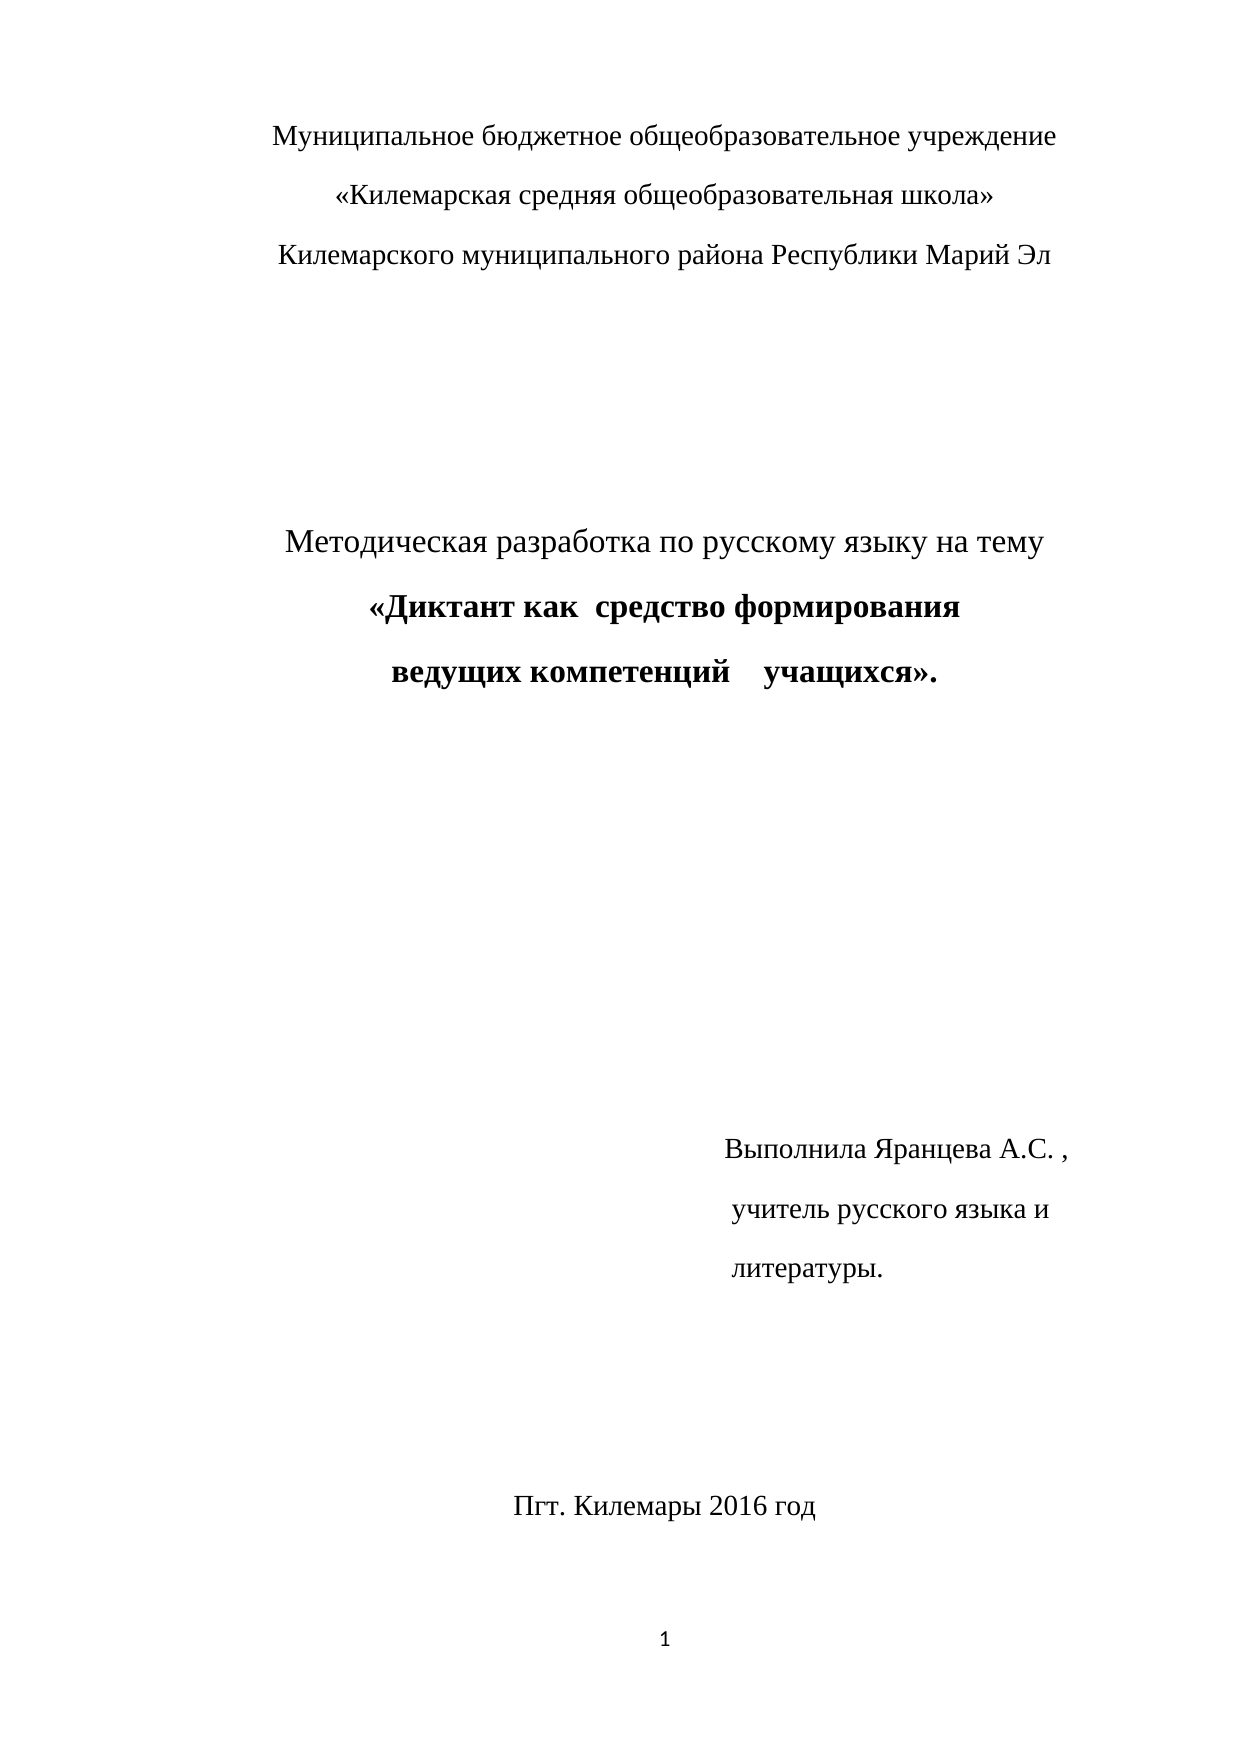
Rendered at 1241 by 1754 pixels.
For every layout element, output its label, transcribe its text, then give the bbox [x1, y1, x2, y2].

text Выполнила Яранцева А.С. , [177, 1131, 1152, 1165]
text «Килемарская средняя общеобразовательная школа» [177, 177, 1152, 211]
text Килемарского муниципального района Республики Марий Эл [177, 237, 1152, 270]
text Пгт. Килемары 2016 год [177, 1488, 1152, 1521]
text литературы. [177, 1250, 1152, 1284]
text Муниципальное бюджетное общеобразовательное учреждение [177, 118, 1152, 152]
text ведущих компетенций учащихся». [177, 651, 1152, 689]
text «Диктант как средство формирования [177, 586, 1152, 624]
text учитель русского языка и [177, 1191, 1152, 1224]
text Методическая разработка по русскому языку на тему [177, 521, 1152, 559]
